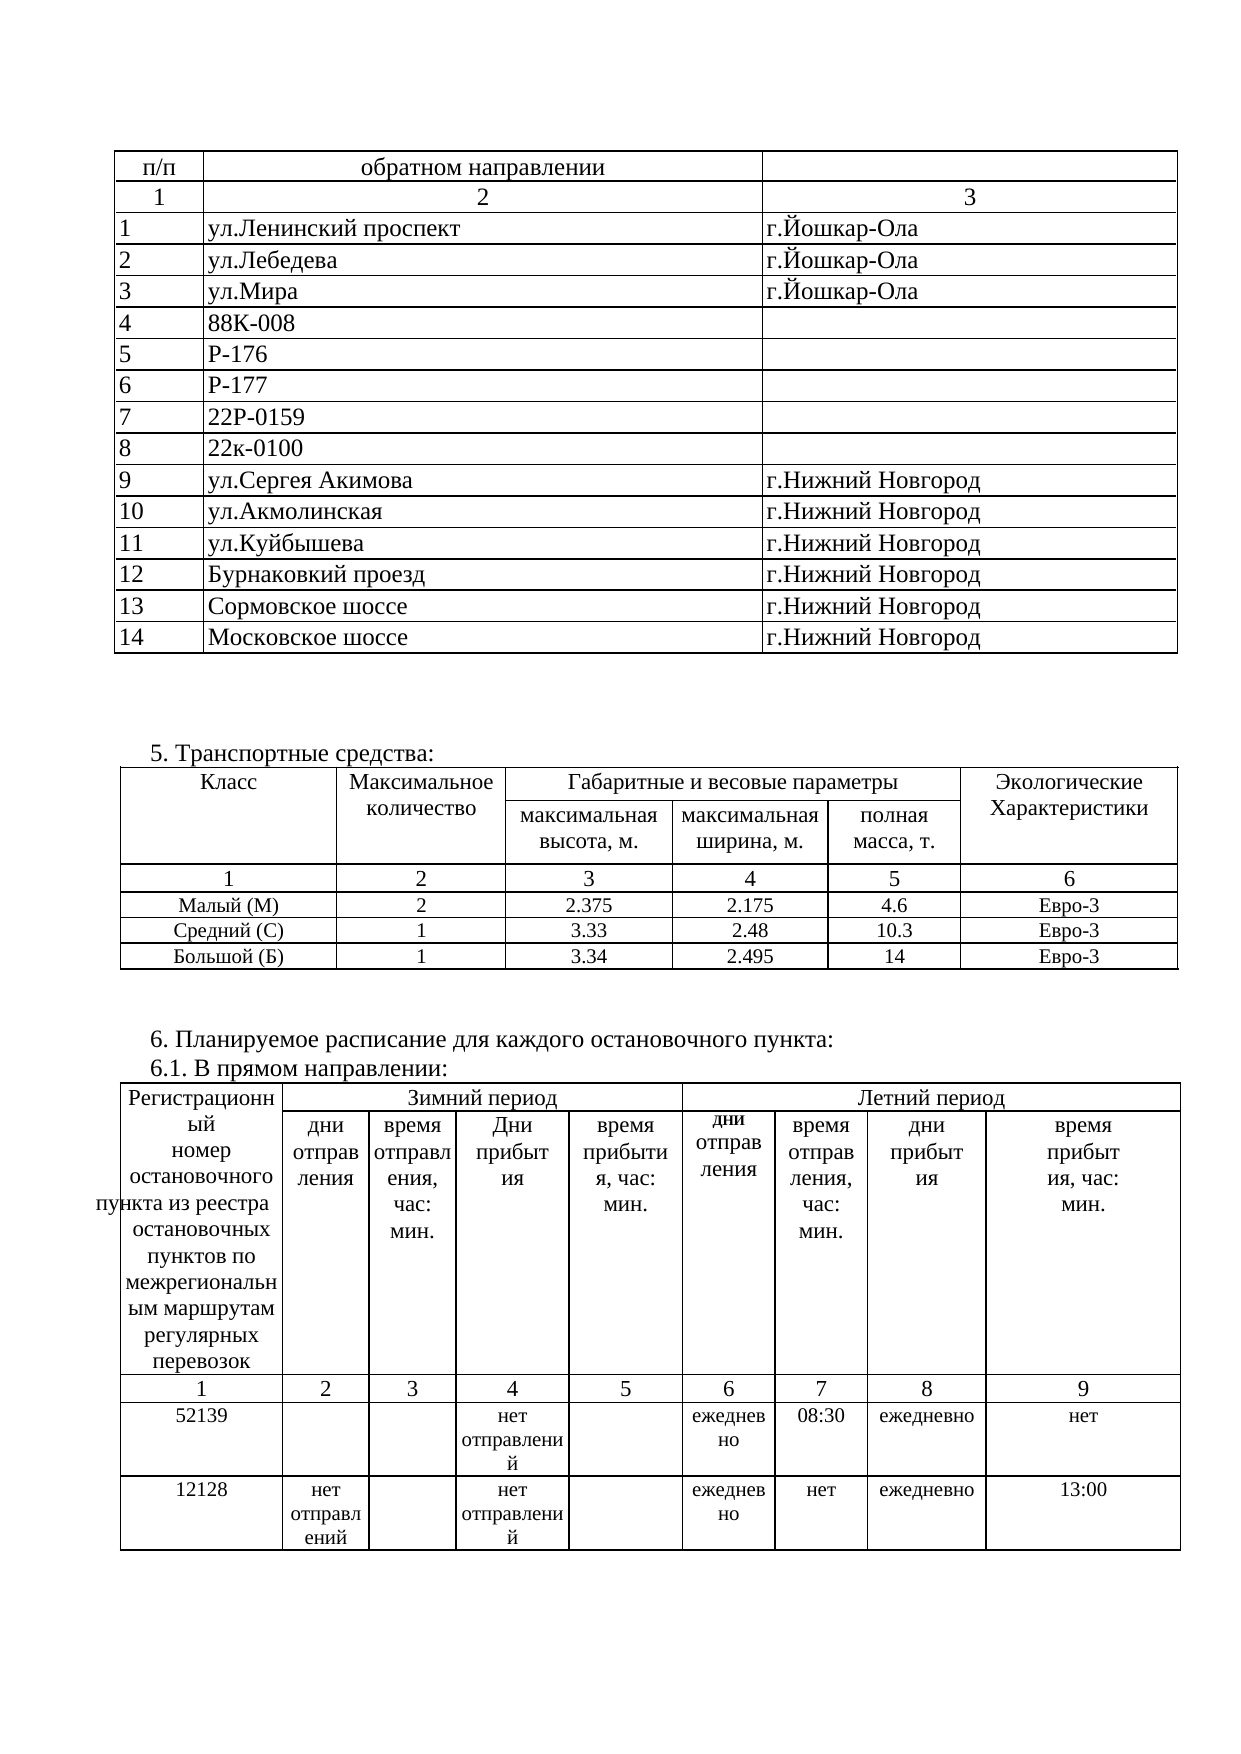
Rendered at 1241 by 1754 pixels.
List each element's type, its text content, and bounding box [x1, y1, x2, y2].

table_cell 1 [121, 1375, 282, 1401]
table_cell г.Нижний Новгород [763, 589, 1177, 621]
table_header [763, 152, 1177, 180]
table_cell [763, 369, 1177, 401]
table_cell нет отправлений [457, 1403, 568, 1475]
table_cell 2.48 [673, 918, 827, 942]
table_cell ул.Куйбышева [204, 528, 762, 558]
table_cell максимальная высота, м. [506, 801, 672, 863]
table_cell 7 [115, 402, 203, 432]
table_cell 08:30 [776, 1403, 867, 1475]
table_cell Сормовское шоссе [204, 591, 762, 621]
table_cell г.Нижний Новгород [763, 558, 1177, 589]
table_cell 2.495 [673, 944, 827, 968]
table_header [121, 1084, 282, 1373]
table_cell 2 [337, 865, 505, 891]
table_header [204, 152, 762, 180]
table_cell 12 [115, 559, 203, 589]
table_cell ежедневно [868, 1477, 985, 1549]
table_cell ул.Лебедева [204, 245, 762, 275]
table_cell Евро-3 [961, 893, 1177, 917]
table_cell 9 [987, 1375, 1180, 1401]
table_cell 2 [337, 893, 505, 917]
table_cell дни прибыт ия [868, 1112, 985, 1373]
table_cell г.Нижний Новгород [763, 464, 1177, 495]
table_header Летний период [683, 1084, 1180, 1110]
table_cell 4 [673, 865, 827, 891]
table_cell г.Йошкар-Ола [763, 275, 1177, 306]
table_cell [763, 338, 1177, 369]
table_header Класс [121, 768, 336, 863]
table_cell Евро-3 [961, 944, 1177, 968]
table_cell 22Р-0159 [204, 402, 762, 432]
table_cell полная масса, т. [829, 801, 960, 863]
table_cell 3 [370, 1375, 455, 1401]
table_cell максимальная ширина, м. [673, 801, 827, 863]
table_cell 5 [570, 1375, 682, 1401]
table_cell 9 [115, 465, 203, 495]
table_cell 3 [763, 180, 1177, 212]
table_cell г.Нижний Новгород [763, 526, 1177, 558]
table_cell [370, 1403, 455, 1475]
table_cell ул.Мира [204, 276, 762, 306]
table_header Зимний период [283, 1084, 682, 1110]
table_cell г.Нижний Новгород [763, 495, 1177, 526]
table_cell 13 [115, 590, 203, 621]
table_cell 6 [961, 865, 1177, 891]
table_cell Бурнаковкий проезд [204, 560, 762, 589]
table_cell 11 [115, 528, 203, 558]
table_cell Р-176 [204, 339, 762, 369]
table_cell 22к-0100 [204, 434, 762, 463]
table_cell 1 [115, 181, 203, 212]
table_cell 4 [457, 1375, 568, 1401]
table_cell [570, 1477, 682, 1549]
table_cell Р-177 [204, 371, 762, 401]
table_cell 10.3 [829, 918, 960, 942]
table_cell [763, 432, 1177, 463]
table_cell г.Йошкар-Ола [763, 212, 1177, 243]
table_cell 2 [204, 182, 762, 212]
table_cell время отправл ения, час: мин. [370, 1112, 455, 1373]
table_header Максимальное количество [337, 768, 505, 863]
table_cell время отправ ления, час: мин. [776, 1112, 867, 1373]
table_cell нет [987, 1403, 1180, 1475]
table_header N п/п [115, 152, 203, 180]
table_cell дни отправ ления [283, 1112, 368, 1373]
table_cell 4.6 [829, 893, 960, 917]
table_cell ДНИ отправ ления [683, 1112, 774, 1373]
table_cell [283, 1403, 368, 1475]
table_cell 6 [683, 1375, 774, 1401]
table_cell ежедневно [683, 1403, 774, 1475]
table_cell г.Нижний Новгород [763, 621, 1177, 652]
table_cell время прибыт ия, час: мин. [987, 1112, 1180, 1373]
table_cell нет отправлений [457, 1477, 568, 1549]
table_cell 3.33 [506, 918, 672, 942]
table_cell 3 [506, 865, 672, 891]
table_cell ул.Сергея Акимова [204, 465, 762, 495]
table_cell 5 [115, 339, 203, 369]
table_cell Средний (С) [121, 918, 336, 942]
table_header Габаритные и весовые параметры [506, 768, 960, 800]
table_cell 2.375 [506, 893, 672, 917]
table_cell нет отправлений [283, 1477, 368, 1549]
table_cell 1 [121, 865, 336, 891]
table_cell Большой (Б) [121, 944, 336, 968]
table_cell [570, 1403, 682, 1475]
table_cell 13:00 [987, 1477, 1180, 1549]
table_cell Дни прибыт ия [457, 1112, 568, 1373]
table_cell Евро-3 [961, 918, 1177, 942]
table_header Экологические Характеристики [961, 768, 1177, 863]
table_cell ул.Акмолинская [204, 497, 762, 526]
table_cell 8 [115, 433, 203, 463]
table_cell Малый (М) [121, 893, 336, 917]
table_cell ул.Ленинский проспект [204, 213, 762, 243]
table_cell 14 [115, 622, 203, 652]
text 5. Транспортные средства: [150, 738, 1090, 766]
table_cell Московское шоссе [204, 622, 762, 652]
table_cell 88К-008 [204, 308, 762, 338]
table_cell 2 [115, 244, 203, 275]
table_cell 8 [868, 1375, 985, 1401]
table_cell 10 [115, 496, 203, 526]
table_cell ежедневно [683, 1477, 774, 1549]
text 6. Планируемое расписание для каждого остановочного пункта: [150, 1024, 1090, 1053]
table_cell г.Йошкар-Ола [763, 243, 1177, 275]
table_cell 14 [829, 944, 960, 968]
table_cell [370, 1477, 455, 1549]
table_cell 12128 [121, 1477, 282, 1549]
table_cell время прибыти я, час: мин. [570, 1112, 682, 1373]
table_cell ежедневно [868, 1403, 985, 1475]
table_cell 3.34 [506, 944, 672, 968]
table_cell 1 [337, 944, 505, 968]
table_cell 1 [115, 213, 203, 243]
text 6.1. В прямом направлении: [150, 1053, 1090, 1082]
table_cell 2 [283, 1375, 368, 1401]
table_cell 52139 [121, 1403, 282, 1475]
table_cell 1 [337, 918, 505, 942]
table_cell 4 [115, 307, 203, 338]
table_cell [763, 401, 1177, 432]
table_cell 2.175 [673, 893, 827, 917]
table_cell [763, 306, 1177, 338]
table_cell нет [776, 1477, 867, 1549]
table_cell 7 [776, 1375, 867, 1401]
table_cell 3 [115, 276, 203, 306]
table_cell 6 [115, 370, 203, 401]
table_cell 5 [829, 865, 960, 891]
